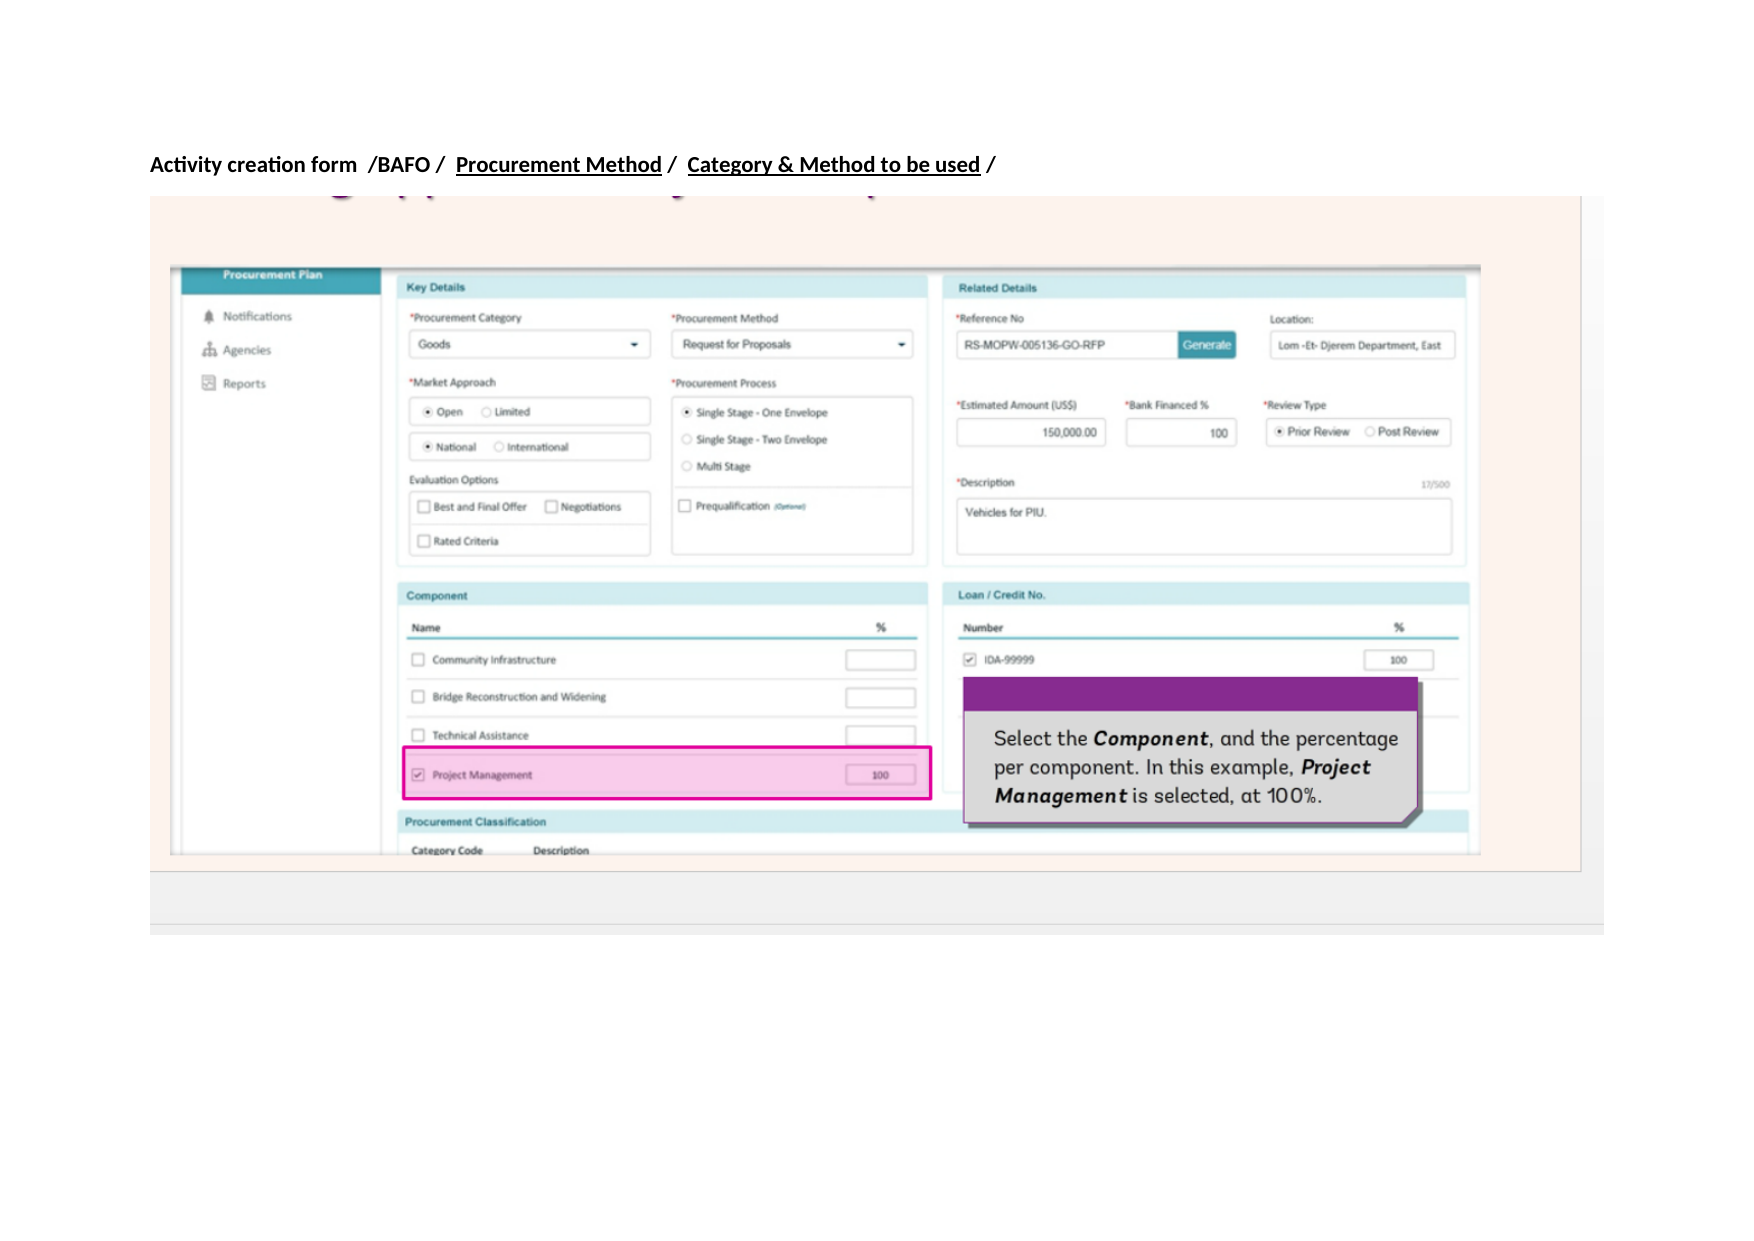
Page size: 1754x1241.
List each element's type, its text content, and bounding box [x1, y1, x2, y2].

text Activity creation form /BAFO / Procurement Method / Category & Method to be used / [150, 150, 1604, 178]
picture [150, 196, 1604, 935]
